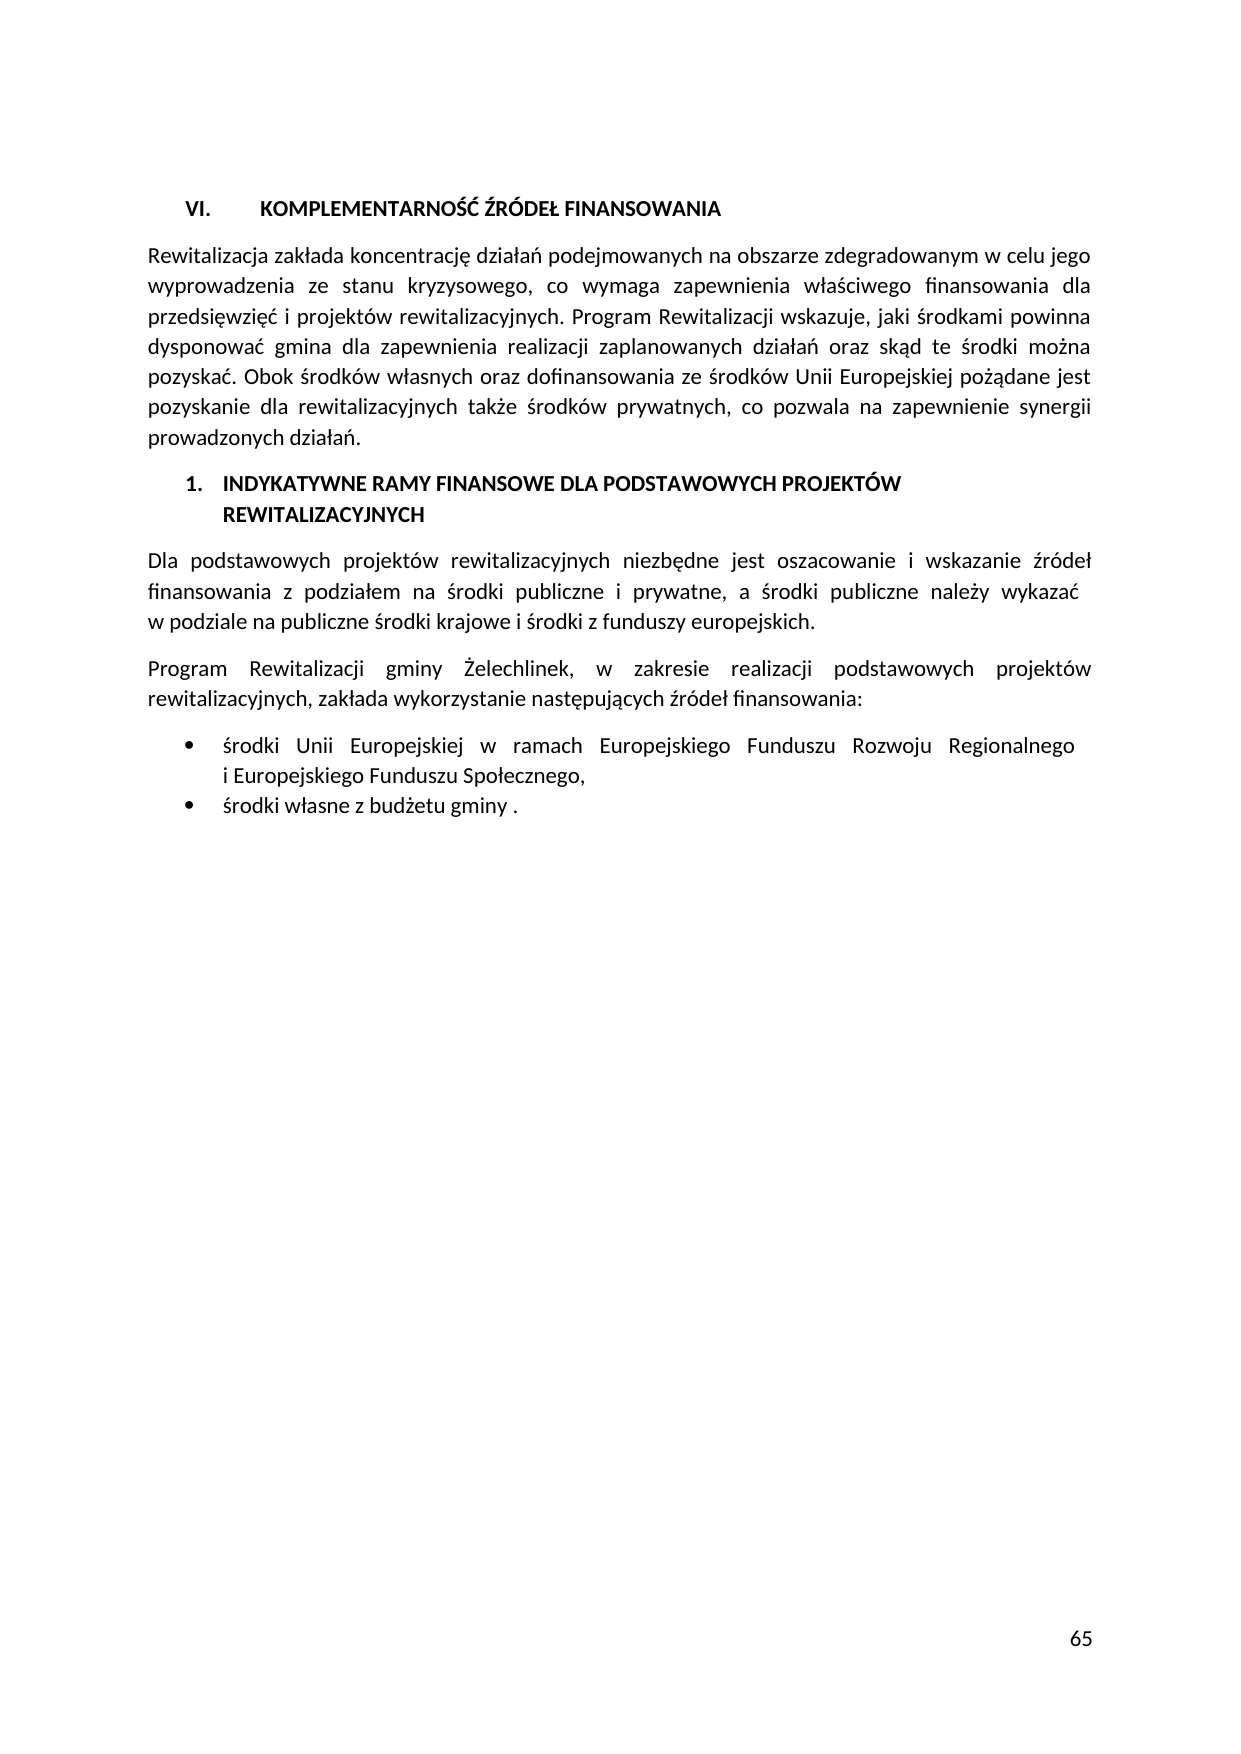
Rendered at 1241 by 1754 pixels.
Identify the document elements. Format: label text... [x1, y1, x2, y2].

list KOMPLEMENTARNOŚĆ ŹRÓDEŁ FINANSOWANIA [185, 194, 1093, 222]
text Program Rewitalizacji gminy Żelechlinek, w zakresie realizacji podstawowych projektów rewitalizacyjnych, zakłada wykorzystanie następujących źródeł finansowania: [148, 654, 1093, 712]
list środki Unii Europejskiej w ramach Europejskiego Funduszu Rozwoju Regionalnego i Europejskiego Funduszu Społecznego, [185, 731, 1093, 789]
list środki własne z budżetu gminy . [185, 791, 1093, 819]
text Dla podstawowych projektów rewitalizacyjnych niezbędne jest oszacowanie i wskazanie źródeł finansowania z podziałem na środki publiczne i prywatne, a środki publiczne należy wykazać w podziale na publiczne środki krajowe i środki z funduszy europejskich. [148, 547, 1093, 635]
text Rewitalizacja zakłada koncentrację działań podejmowanych na obszarze zdegradowanym w celu jego wyprowadzenia ze stanu kryzysowego, co wymaga zapewnienia właściwego finansowania dla przedsięwzięć i projektów rewitalizacyjnych. Program Rewitalizacji wskazuje, jaki środkami powinna dysponować gmina dla zapewnienia realizacji zaplanowanych działań oraz skąd te środki można pozyskać. Obok środków własnych oraz dofinansowania ze środków Unii Europejskiej pożądane jest pozyskanie dla rewitalizacyjnych także środków prywatnych, co pozwala na zapewnienie synergii prowadzonych działań. [148, 241, 1093, 451]
list INDYKATYWNE RAMY FINANSOWE DLA PODSTAWOWYCH PROJEKTÓW REWITALIZACYJNYCH [185, 469, 1093, 528]
